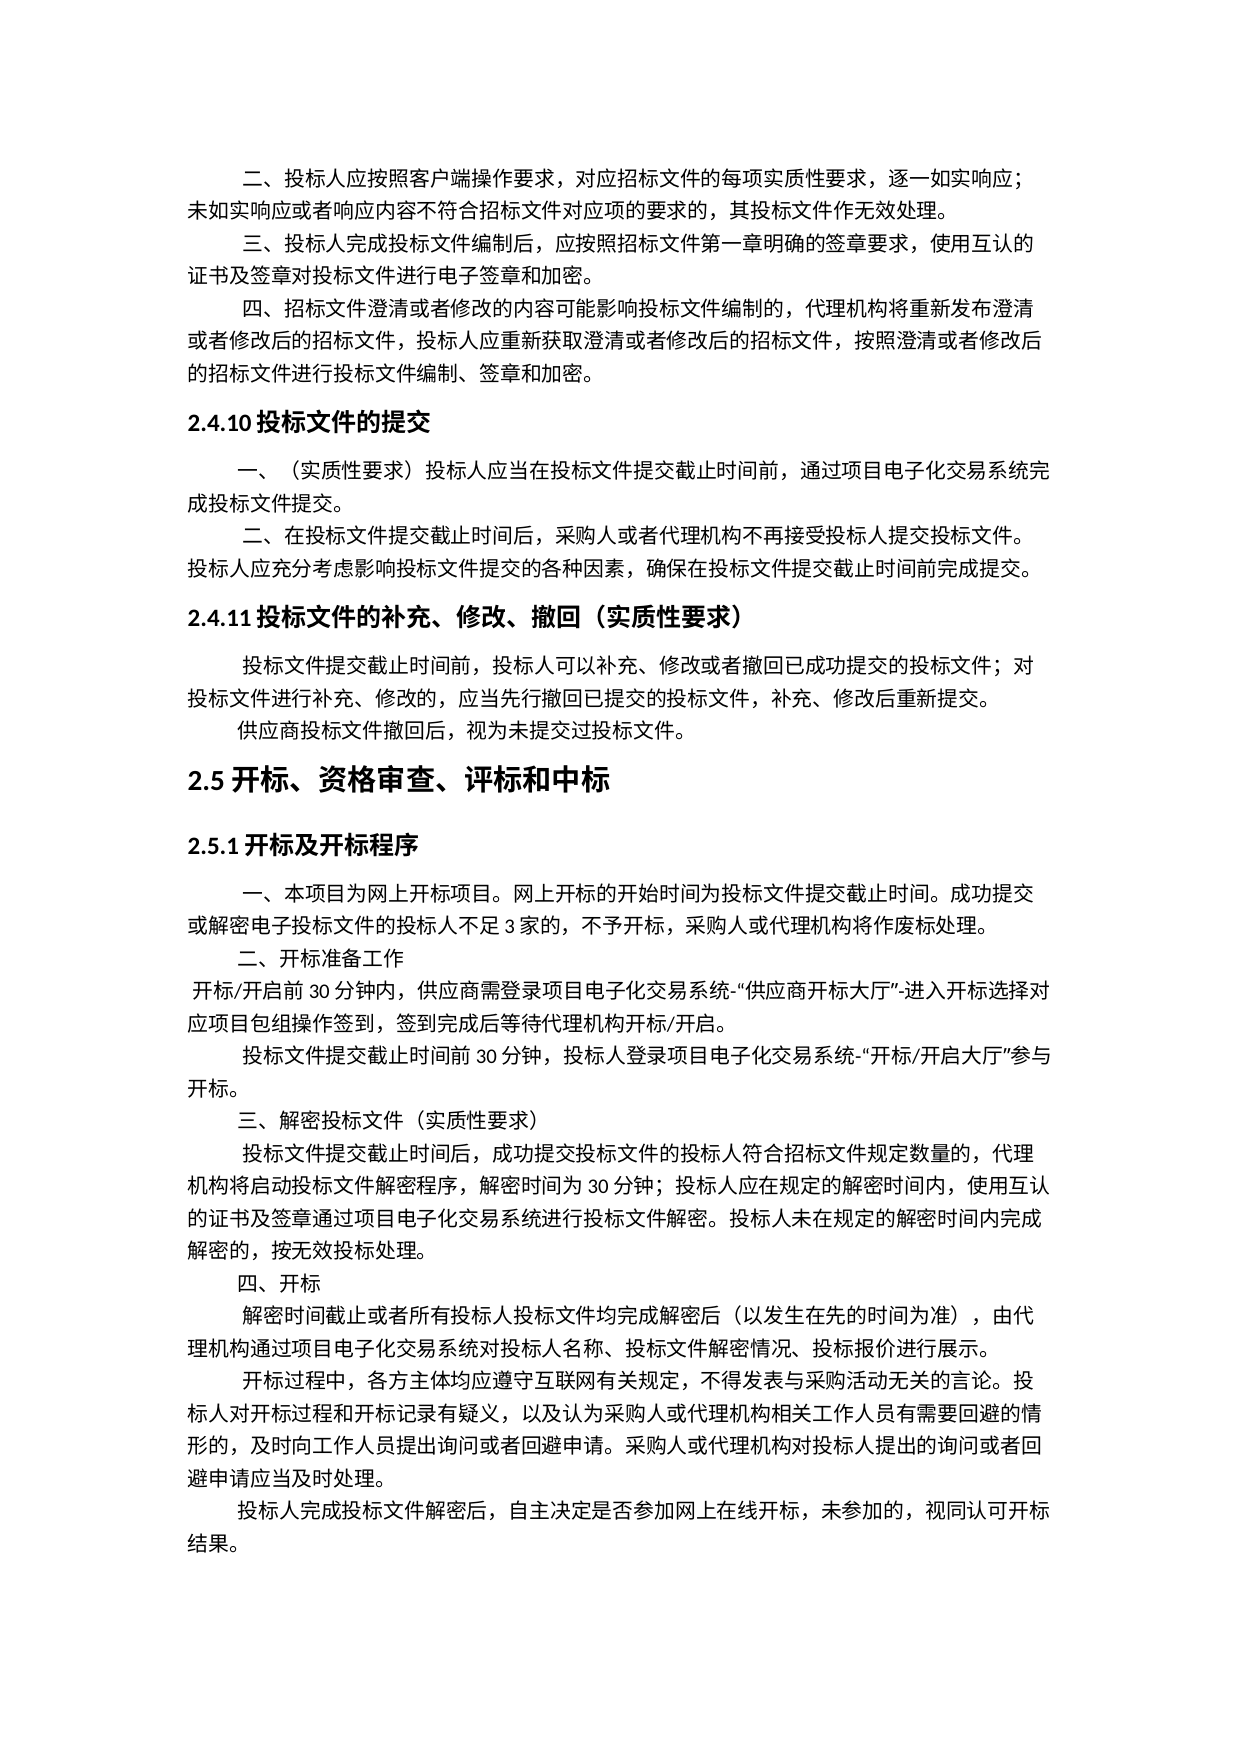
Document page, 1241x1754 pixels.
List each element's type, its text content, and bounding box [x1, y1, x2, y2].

text 开标过程中，各方主体均应遵守互联网有关规定，不得发表与采购活动无关的言论。投标人对开标过程和开标记录有疑义，以及认为采购人或代理机构相关工作人员有需要回避的情形的，及时向工作人员提出询问或者回避申请。采购人或代理机构对投标人提出的询问或者回避申请应当及时处理。 [187, 1364, 1053, 1494]
text 一、本项目为网上开标项目。网上开标的开始时间为投标文件提交截止时间。成功提交或解密电子投标文件的投标人不足3家的，不予开标，采购人或代理机构将作废标处理。 [187, 877, 1053, 942]
text 投标人完成投标文件解密后，自主决定是否参加网上在线开标，未参加的，视同认可开标结果。 [187, 1494, 1053, 1559]
text 投标文件提交截止时间前30分钟，投标人登录项目电子化交易系统-“开标/开启大厅”参与开标。 [187, 1039, 1053, 1104]
text 一、（实质性要求）投标人应当在投标文件提交截止时间前，通过项目电子化交易系统完成投标文件提交。 [187, 454, 1053, 519]
text 二、开标准备工作 [187, 942, 1053, 974]
text 开标/开启前30分钟内，供应商需登录项目电子化交易系统-“供应商开标大厅”-进入开标选择对应项目包组操作签到，签到完成后等待代理机构开标/开启。 [187, 974, 1053, 1039]
text 2.5.1开标及开标程序 [187, 812, 1053, 877]
text 四、招标文件澄清或者修改的内容可能影响投标文件编制的，代理机构将重新发布澄清或者修改后的招标文件，投标人应重新获取澄清或者修改后的招标文件，按照澄清或者修改后的招标文件进行投标文件编制、签章和加密。 [187, 292, 1053, 389]
text 二、投标人应按照客户端操作要求，对应招标文件的每项实质性要求，逐一如实响应；未如实响应或者响应内容不符合招标文件对应项的要求的，其投标文件作无效处理。 [187, 162, 1053, 227]
text 投标文件提交截止时间后，成功提交投标文件的投标人符合招标文件规定数量的，代理机构将启动投标文件解密程序，解密时间为30分钟；投标人应在规定的解密时间内，使用互认的证书及签章通过项目电子化交易系统进行投标文件解密。投标人未在规定的解密时间内完成解密的，按无效投标处理。 [187, 1137, 1053, 1267]
text 三、投标人完成投标文件编制后，应按照招标文件第一章明确的签章要求，使用互认的证书及签章对投标文件进行电子签章和加密。 [187, 227, 1053, 292]
text 供应商投标文件撤回后，视为未提交过投标文件。 [187, 714, 1053, 747]
text 2.5开标、资格审查、评标和中标 [187, 747, 1053, 812]
text 二、在投标文件提交截止时间后，采购人或者代理机构不再接受投标人提交投标文件。投标人应充分考虑影响投标文件提交的各种因素，确保在投标文件提交截止时间前完成提交。 [187, 519, 1053, 584]
text 四、开标 [187, 1267, 1053, 1299]
text 解密时间截止或者所有投标人投标文件均完成解密后（以发生在先的时间为准），由代理机构通过项目电子化交易系统对投标人名称、投标文件解密情况、投标报价进行展示。 [187, 1299, 1053, 1364]
text 三、解密投标文件（实质性要求） [187, 1104, 1053, 1137]
text 2.4.11投标文件的补充、修改、撤回（实质性要求） [187, 584, 1053, 649]
text 投标文件提交截止时间前，投标人可以补充、修改或者撤回已成功提交的投标文件；对投标文件进行补充、修改的，应当先行撤回已提交的投标文件，补充、修改后重新提交。 [187, 649, 1053, 714]
text 2.4.10投标文件的提交 [187, 389, 1053, 454]
